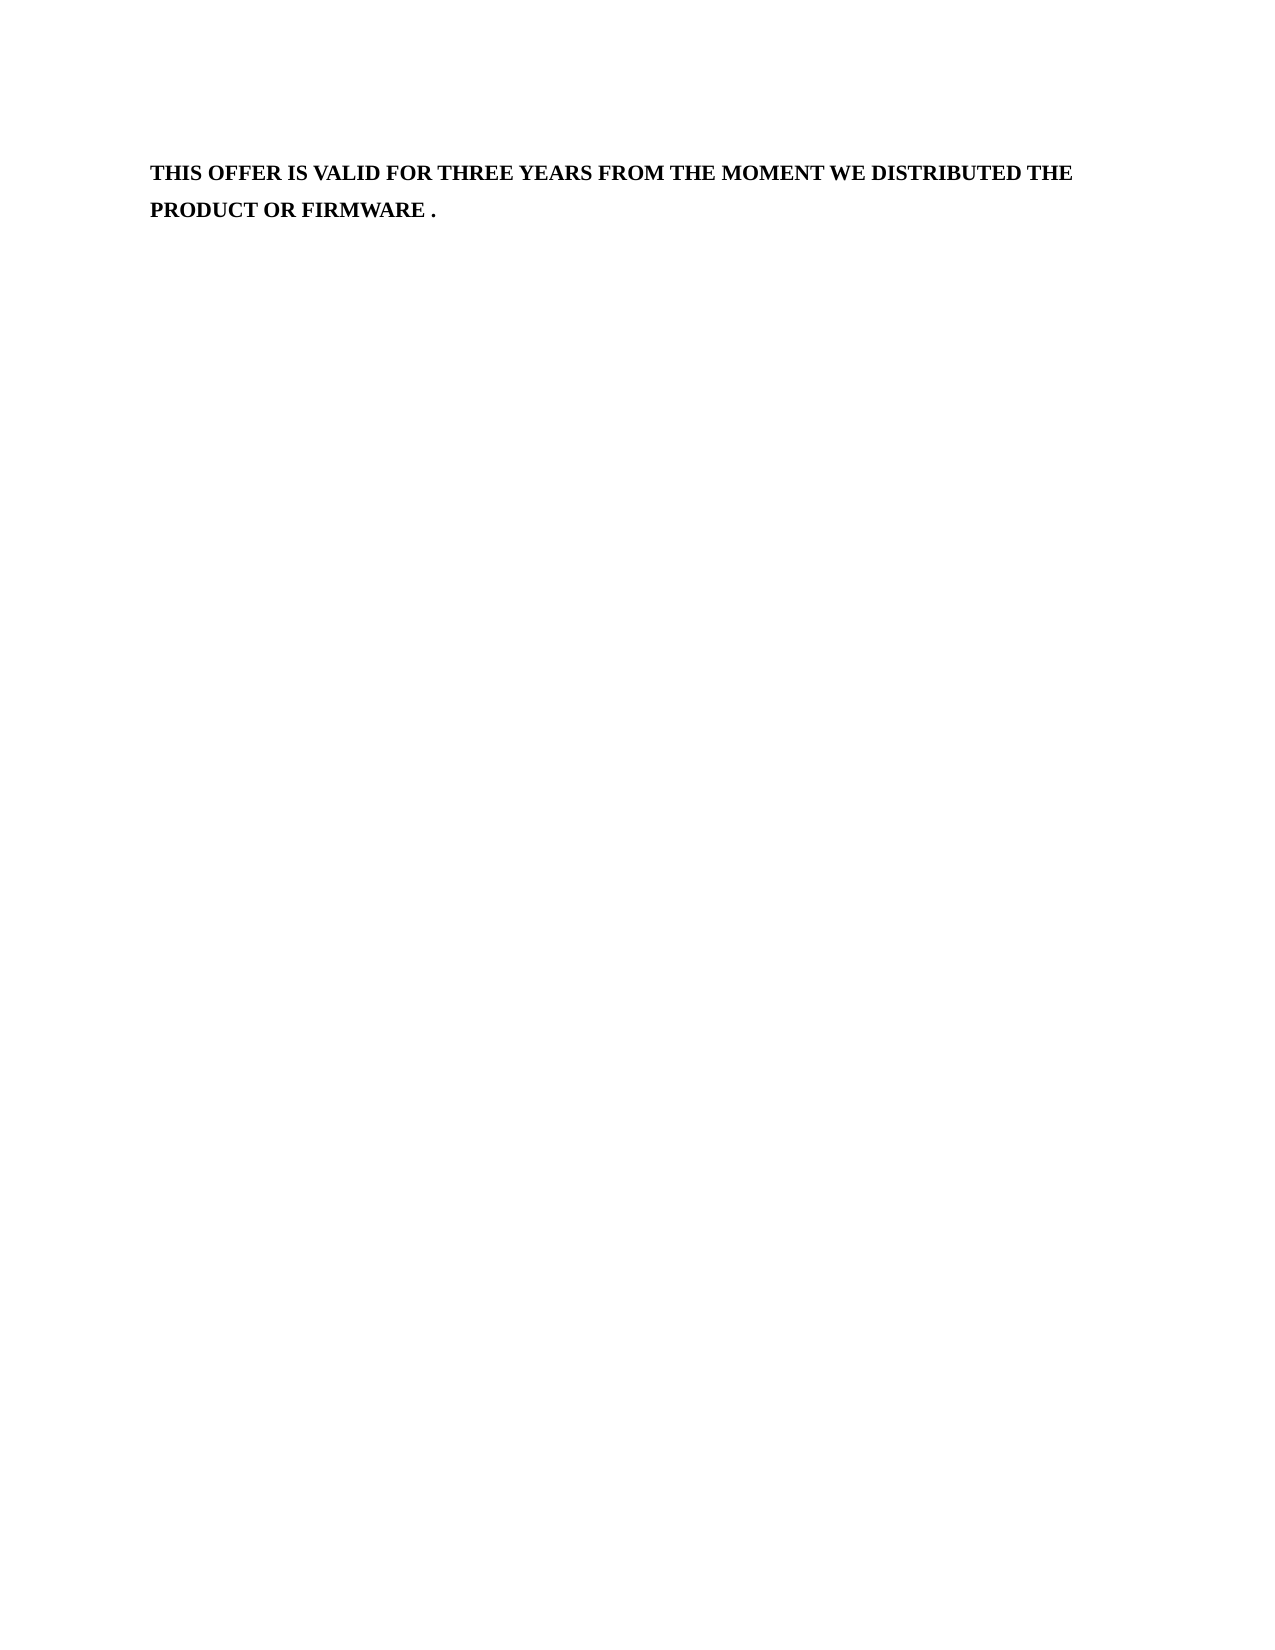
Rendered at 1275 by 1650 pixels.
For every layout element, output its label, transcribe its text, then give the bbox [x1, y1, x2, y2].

text This offer is valid for three years from the moment we distributed the product or firmware . [150, 150, 1125, 225]
